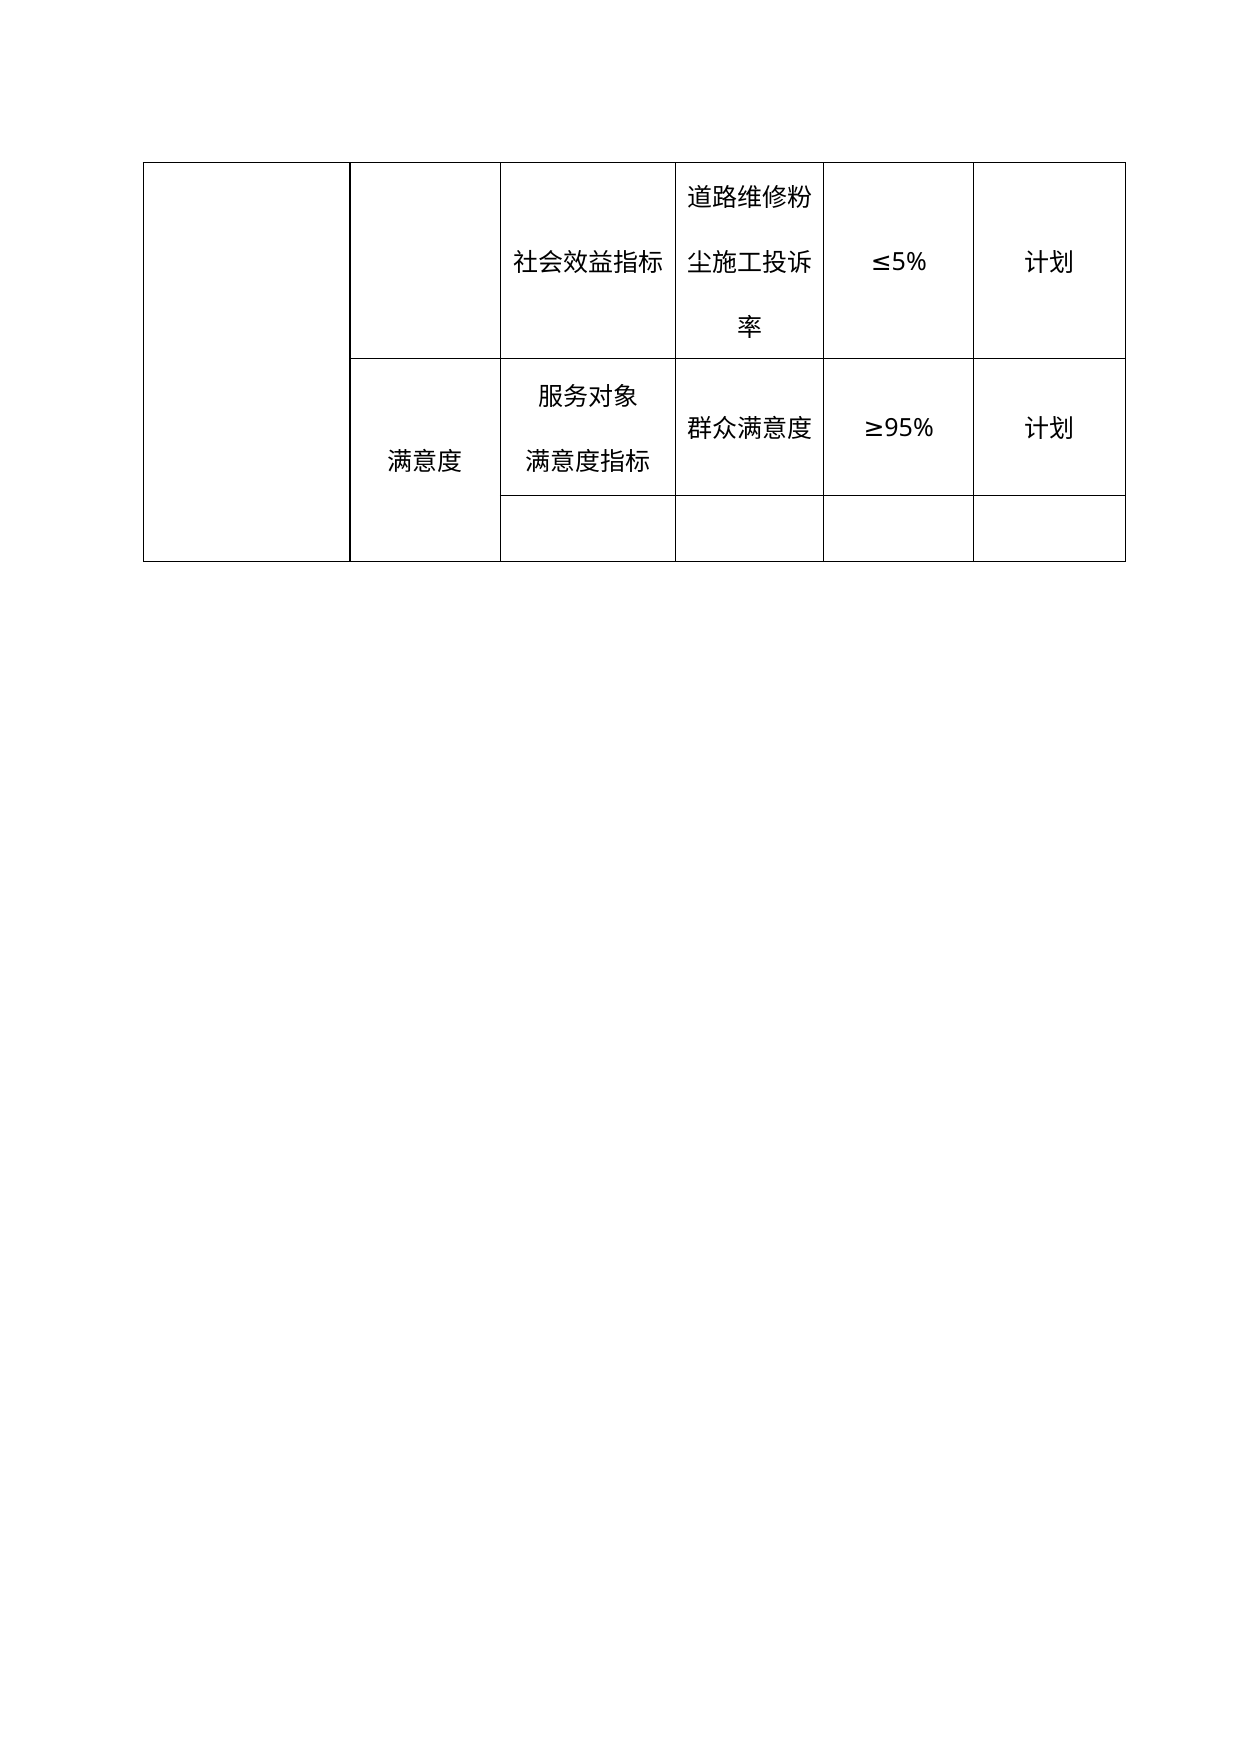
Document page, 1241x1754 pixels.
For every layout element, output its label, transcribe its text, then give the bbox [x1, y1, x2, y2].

table_cell [676, 496, 823, 561]
table_cell [824, 496, 973, 561]
table_cell 满意度 [351, 359, 500, 561]
table_cell [501, 496, 675, 561]
table_cell 计划 [974, 359, 1125, 495]
table_cell 道路维修粉尘施工投诉率 [676, 163, 823, 358]
table_cell 社会效益指标 [501, 163, 675, 358]
table_cell 服务对象 满意度指标 [501, 359, 675, 495]
table_cell ≤5% [824, 163, 973, 358]
table_cell 计划 [974, 163, 1125, 358]
table_cell [974, 496, 1125, 561]
table_cell ≥95% [824, 359, 973, 495]
table_cell 群众满意度 [676, 359, 823, 495]
